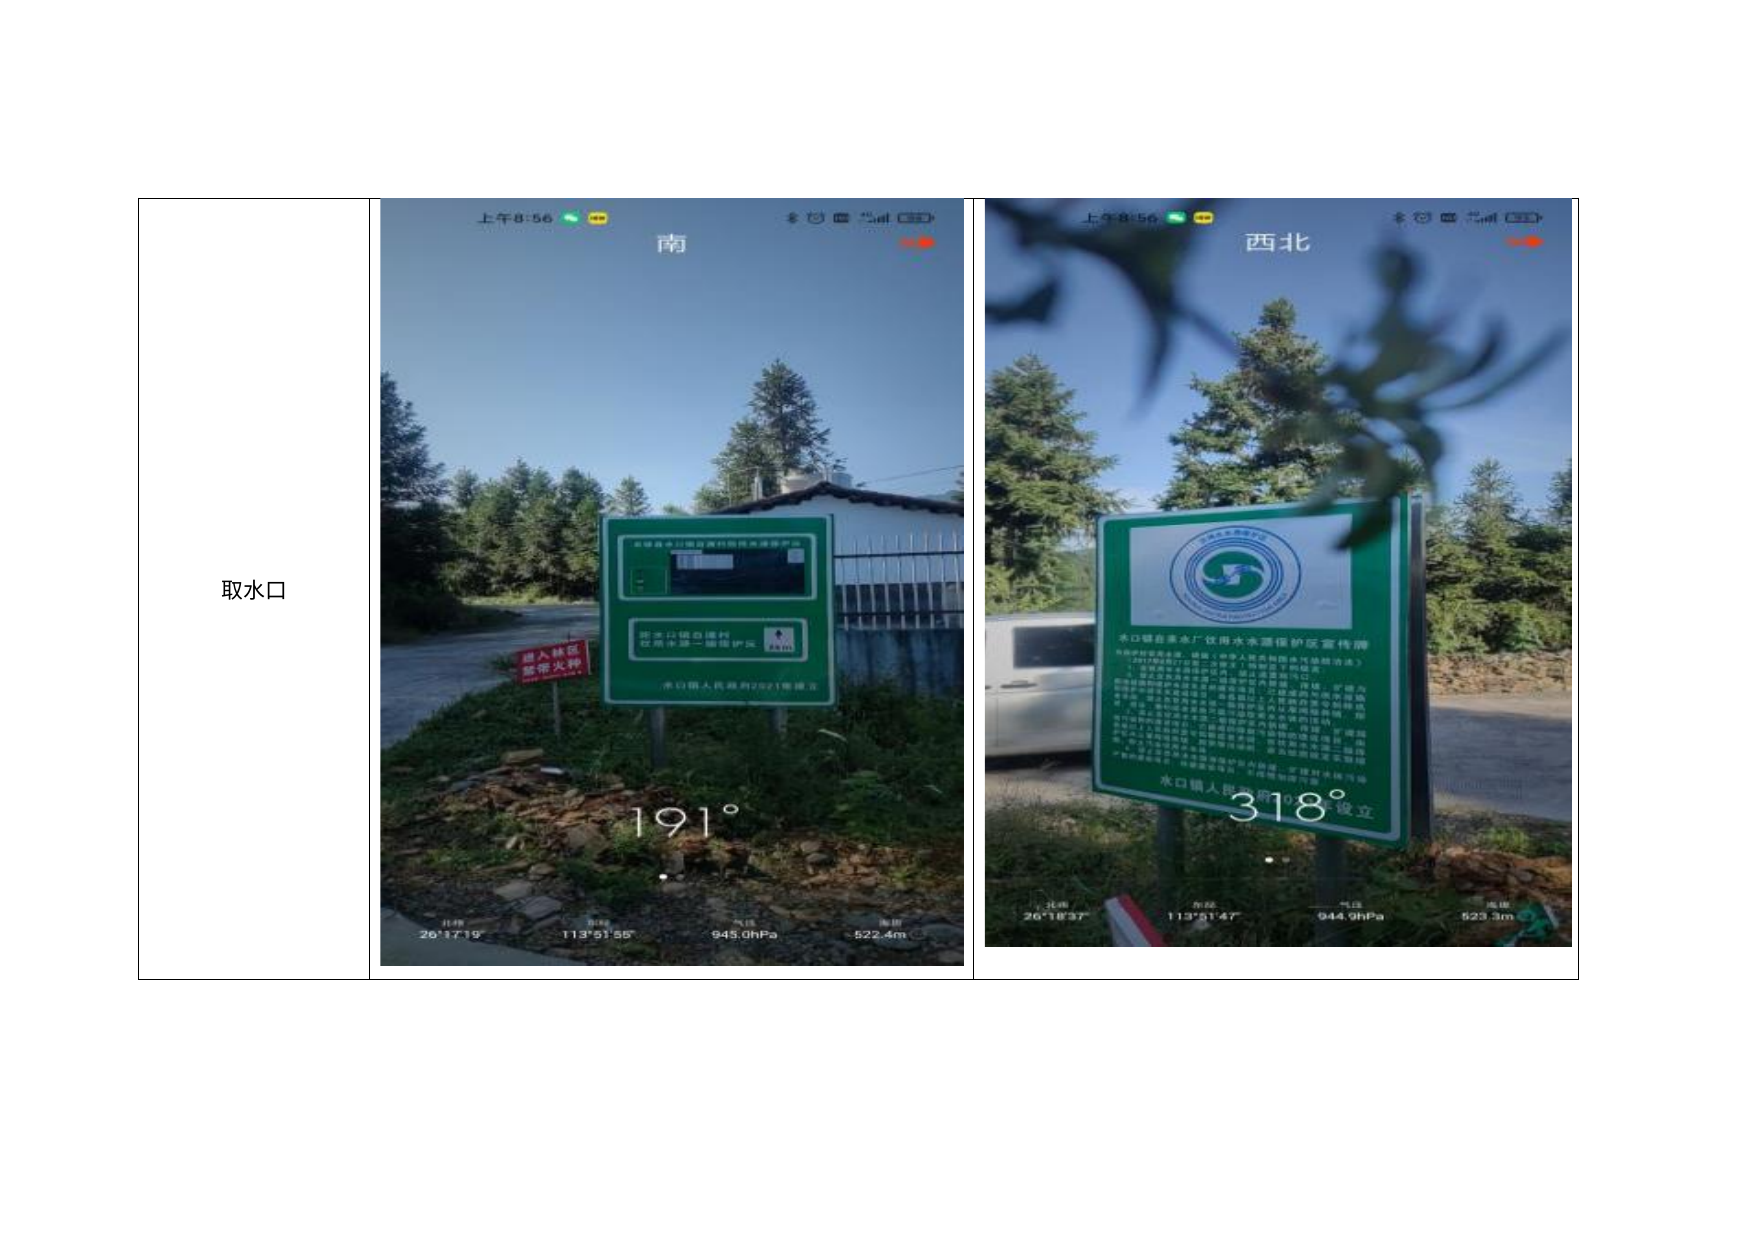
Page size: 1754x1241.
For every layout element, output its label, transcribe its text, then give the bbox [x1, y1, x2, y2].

table_header 取水口 [139, 199, 369, 979]
table_header [370, 199, 973, 979]
picture [984, 198, 1572, 947]
picture [380, 198, 964, 966]
table_header [974, 199, 1578, 979]
